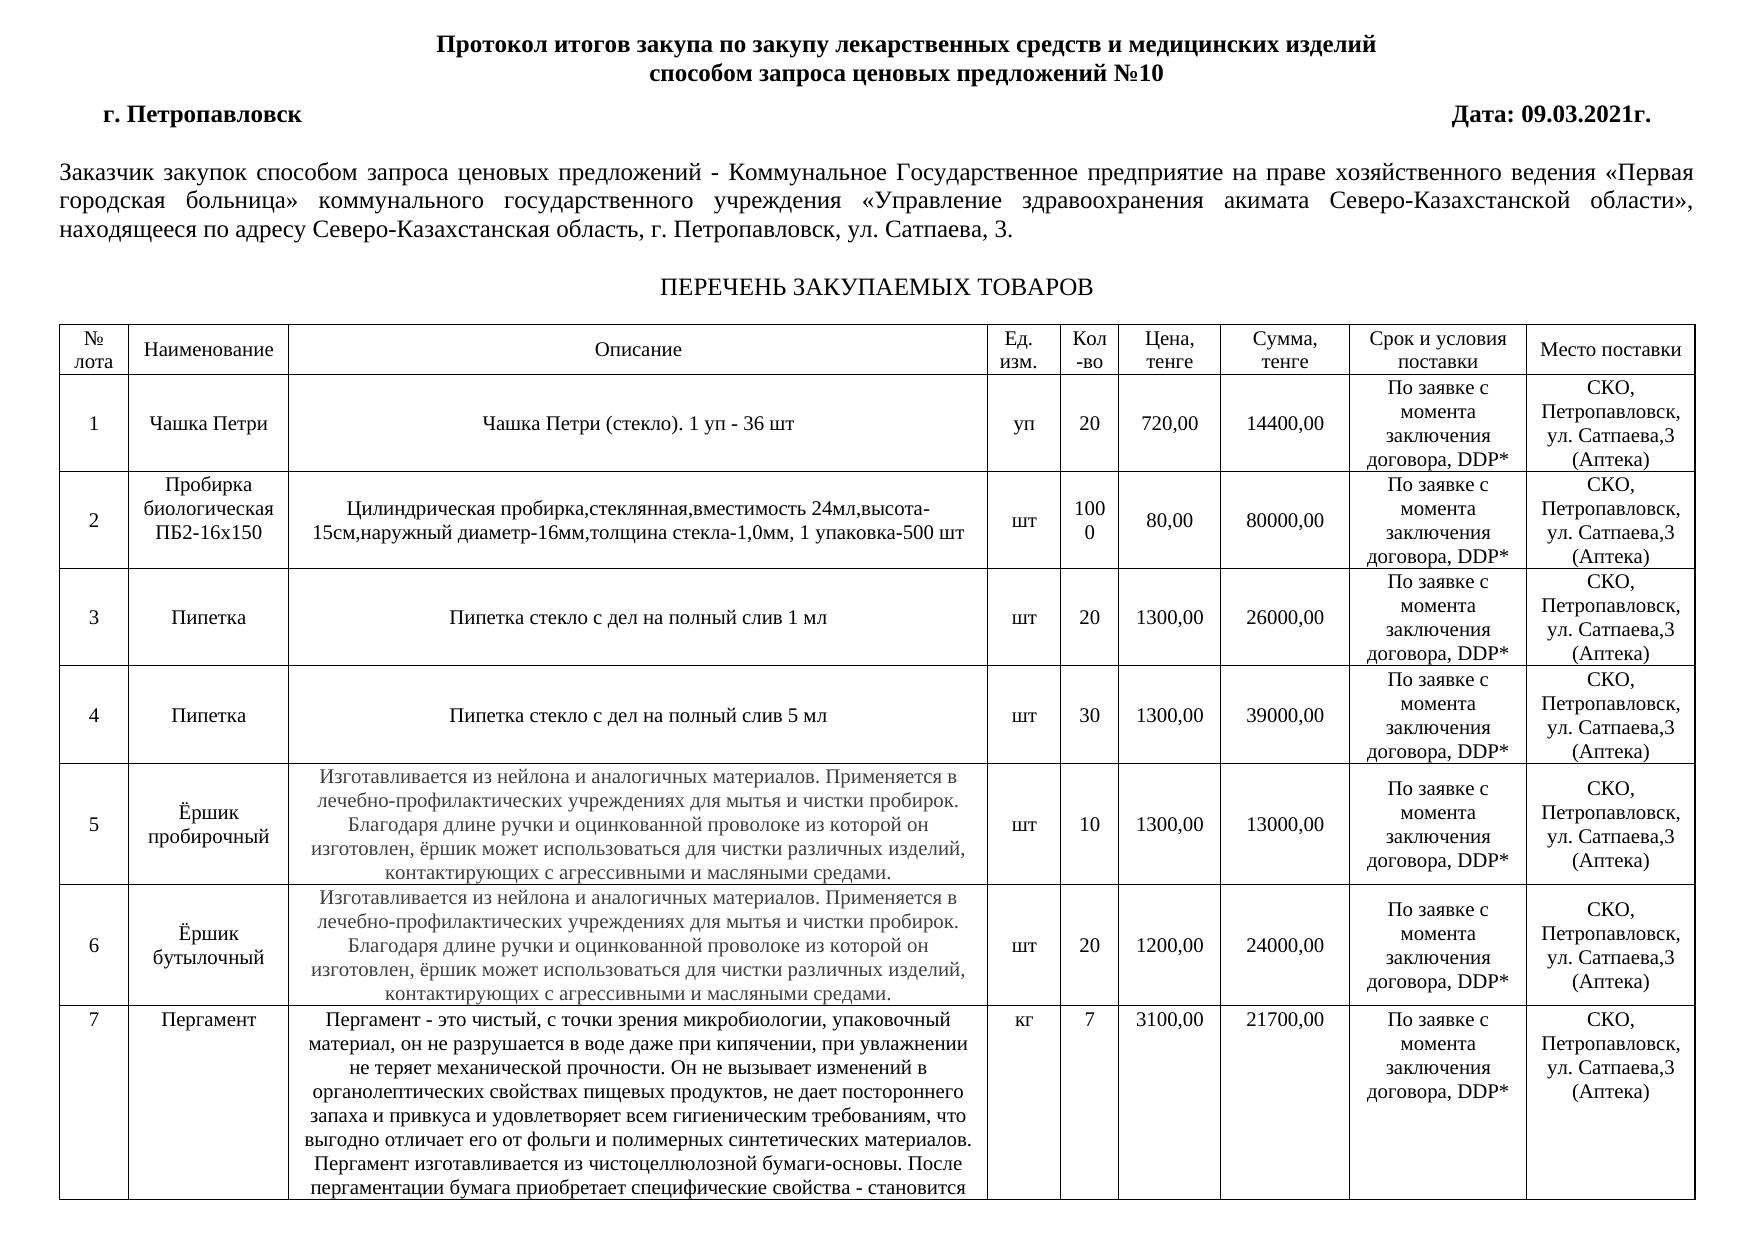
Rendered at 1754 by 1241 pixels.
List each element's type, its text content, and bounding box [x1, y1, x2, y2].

table_cell СКО, Петропавловск, ул. Сатпаева,3 (Аптека) [1527, 666, 1694, 763]
table_cell По заявке с момента заключения договора, DDP* [1350, 885, 1526, 1005]
table_header Срок и условия поставки [1350, 325, 1526, 373]
table_cell 1300,00 [1119, 666, 1220, 763]
table_cell 20 [1061, 885, 1118, 1005]
table_cell шт [988, 764, 1060, 884]
table_cell 20 [1061, 375, 1118, 471]
table_cell Ёршик пробирочный [129, 764, 288, 884]
table_cell кг [988, 1006, 1060, 1199]
table_cell 2 [60, 472, 128, 568]
table_cell 4 [60, 666, 128, 763]
table_cell СКО, Петропавловск, ул. Сатпаева,3 (Аптека) [1527, 885, 1694, 1005]
table_cell 14400,00 [1221, 375, 1349, 471]
table_header Ед. изм. [988, 325, 1060, 373]
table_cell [1527, 1006, 1694, 1199]
table_cell Чашка Петри [129, 375, 288, 471]
table_cell 6 [60, 885, 128, 1005]
table_cell По заявке с момента заключения договора, DDP* [1350, 764, 1526, 884]
text Заказчик закупок способом запроса ценовых предложений - Коммунальное Государственное предприятие на праве хозяйственного ведения «Первая городская больница» коммунального государственного учреждения «Управление здравоохранения акимата Северо-Казахстанской области», находящееся по адресу Северо-Казахстанская область, г. Петропавловск, ул. Сатпаева, 3. [59, 157, 1695, 243]
table_cell 3100,00 [1119, 1006, 1220, 1199]
table_cell Пипетка стекло с дел на полный слив 5 мл [289, 666, 987, 763]
table_cell 80000,00 [1221, 472, 1349, 568]
table_cell 1300,00 [1119, 764, 1220, 884]
table_header № лота [60, 325, 128, 373]
text ПЕРЕЧЕНЬ ЗАКУПАЕМЫХ ТОВАРОВ [59, 272, 1695, 300]
table_cell 3 [60, 569, 128, 665]
table_cell шт [988, 885, 1060, 1005]
table_header Наименование [129, 325, 288, 373]
table_cell По заявке с момента заключения договора, DDP* [1350, 666, 1526, 763]
table_cell шт [988, 569, 1060, 665]
table_header Кол-во [1061, 325, 1118, 373]
table_cell 7 [1061, 1006, 1118, 1199]
table_cell 1300,00 [1119, 569, 1220, 665]
table_cell 1000 [1061, 472, 1118, 568]
table_cell 1 [60, 375, 128, 471]
table_cell СКО, Петропавловск, ул. Сатпаева,3 (Аптека) [1527, 375, 1694, 471]
table_cell Пипетка [129, 666, 288, 763]
table_cell 21700,00 [1221, 1006, 1349, 1199]
table_cell Пергамент [129, 1006, 288, 1199]
text способом запроса ценовых предложений №10 [59, 58, 1695, 87]
table_cell Пробирка биологическая ПБ2-16х150 [129, 472, 288, 568]
text Протокол итогов закупа по закупу лекарственных средств и медицинских изделий [59, 29, 1695, 58]
table_cell Ёршик бутылочный [129, 885, 288, 1005]
table_cell шт [988, 666, 1060, 763]
table_cell 26000,00 [1221, 569, 1349, 665]
table_cell уп [988, 375, 1060, 471]
table_cell По заявке с момента заключения договора, DDP* [1350, 375, 1526, 471]
table_cell 10 [1061, 764, 1118, 884]
table_cell Чашка Петри (стекло). 1 уп - 36 шт [289, 375, 987, 471]
table_cell Пипетка стекло с дел на полный слив 1 мл [289, 569, 987, 665]
table_cell шт [988, 472, 1060, 568]
table_cell Пипетка [129, 569, 288, 665]
table_header Описание [289, 325, 987, 373]
table_cell СКО, Петропавловск, ул. Сатпаева,3 (Аптека) [1527, 472, 1694, 568]
table_cell 20 [1061, 569, 1118, 665]
table_header Сумма, тенге [1221, 325, 1349, 373]
table_cell 13000,00 [1221, 764, 1349, 884]
table_cell СКО, Петропавловск, ул. Сатпаева,3 (Аптека) [1527, 764, 1694, 884]
table_cell 30 [1061, 666, 1118, 763]
table_cell 39000,00 [1221, 666, 1349, 763]
table_cell По заявке с момента заключения договора, DDP* [1350, 569, 1526, 665]
table_cell 1200,00 [1119, 885, 1220, 1005]
text г. Петропавловск Дата: 09.03.2021г. [59, 99, 1695, 128]
table_cell 24000,00 [1221, 885, 1349, 1005]
table_cell По заявке с момента заключения договора, DDP* [1350, 472, 1526, 568]
table_cell 720,00 [1119, 375, 1220, 471]
table_cell 7 [60, 1006, 128, 1199]
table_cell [1350, 1006, 1526, 1199]
table_cell СКО, Петропавловск, ул. Сатпаева,3 (Аптека) [1527, 569, 1694, 665]
table_header Цена, тенге [1119, 325, 1220, 373]
table_cell 5 [60, 764, 128, 884]
table_header Место поставки [1527, 325, 1694, 373]
table_cell 80,00 [1119, 472, 1220, 568]
table_cell Цилиндрическая пробирка,стеклянная,вместимость 24мл,высота-15см,наружный диаметр-16мм,толщина стекла-1,0мм, 1 упаковка-500 шт [289, 472, 987, 568]
